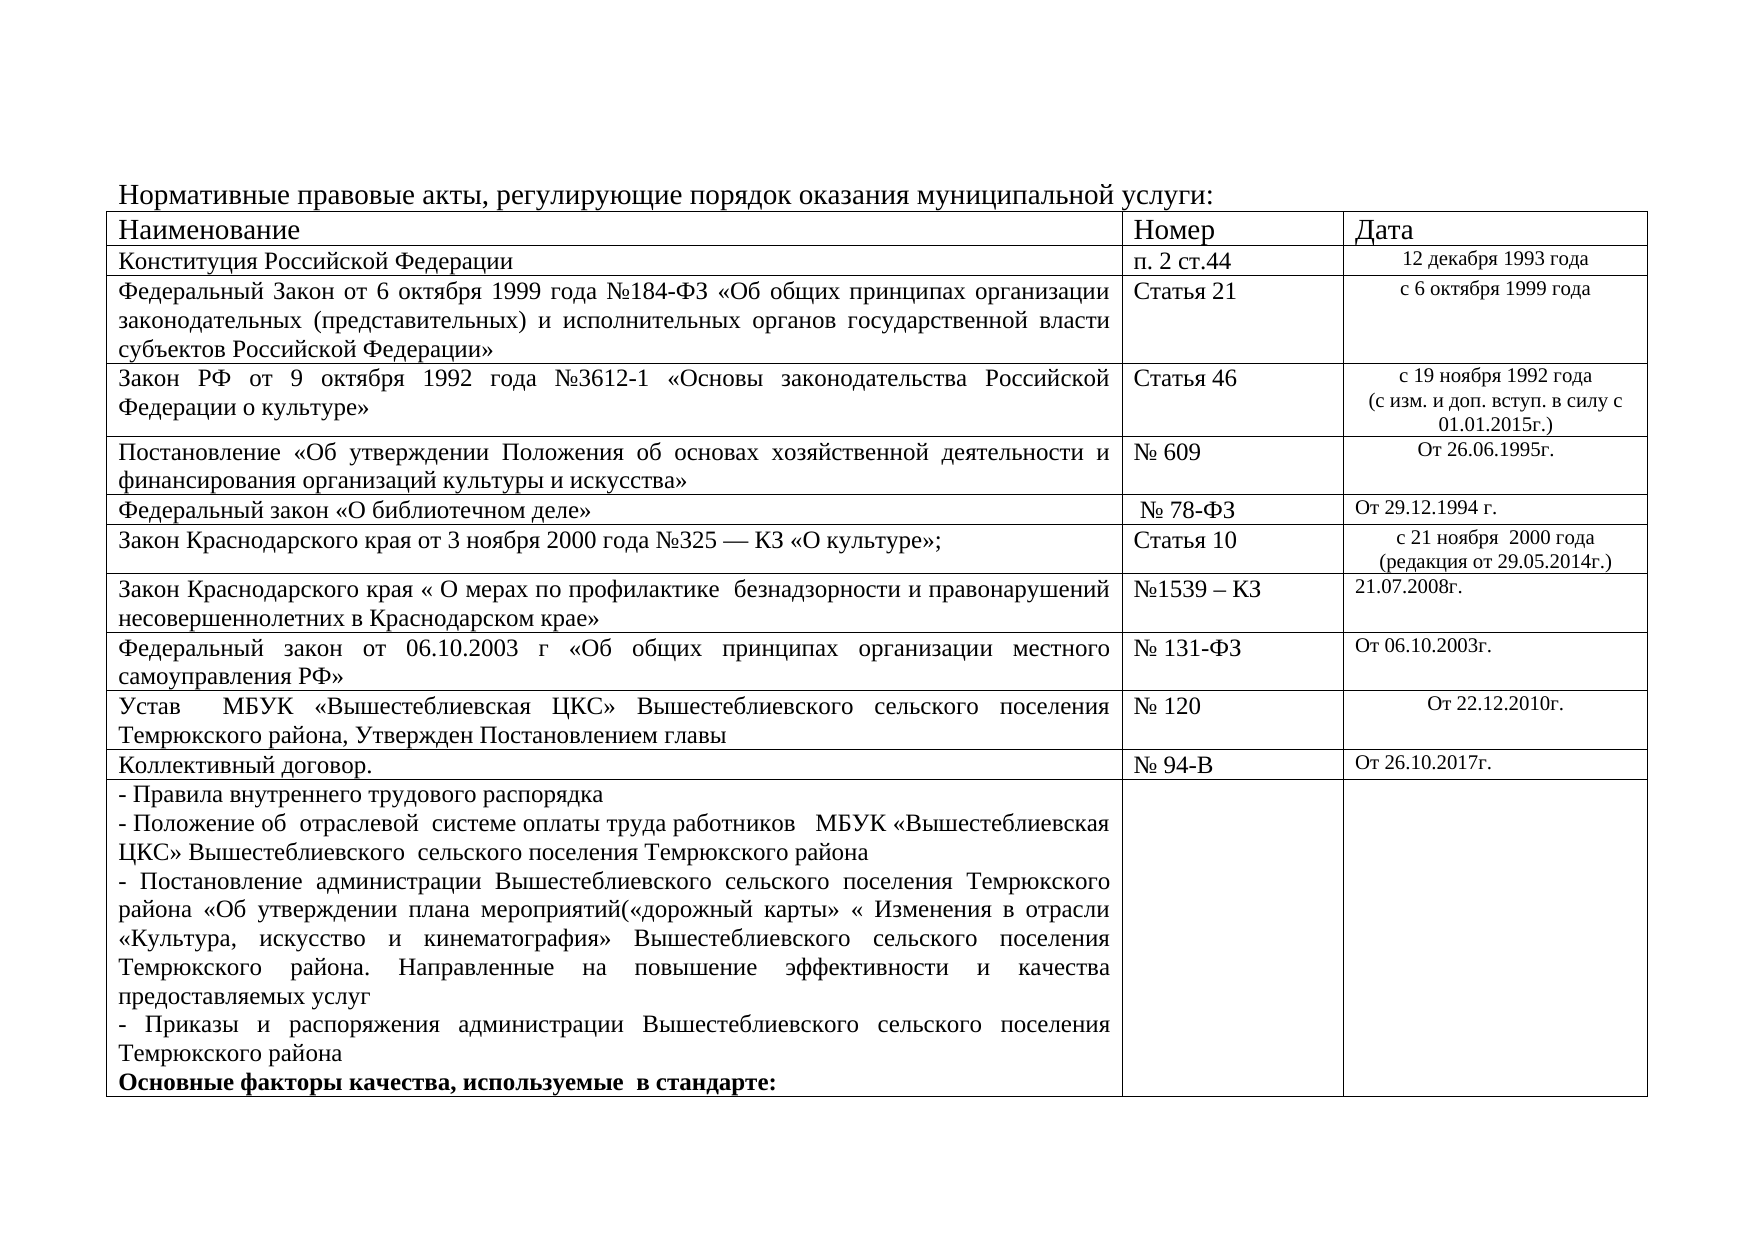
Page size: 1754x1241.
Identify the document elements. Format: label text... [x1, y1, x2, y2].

table_cell От 26.10.2017г. [1344, 750, 1647, 778]
table_header Дата [1344, 212, 1647, 245]
table_cell Статья 46 [1123, 364, 1343, 436]
table_cell 12 декабря 1993 года [1344, 246, 1647, 275]
table_cell [1344, 780, 1647, 1096]
table_cell Конституция Российской Федерации [107, 246, 1122, 275]
table_cell № 609 [1123, 437, 1343, 494]
table_cell Федеральный Закон от 6 октября 1999 года №184-ФЗ «Об общих принципах организации законодательных (представительных) и исполнительных органов государственной власти субъектов Российской Федерации» [107, 276, 1122, 362]
table_cell Закон РФ от 9 октября 1992 года №3612-1 «Основы законодательства Российской Федерации о культуре» [107, 364, 1122, 436]
table_header Наименование [107, 212, 1122, 245]
text Нормативные правовые акты, регулирующие порядок оказания муниципальной услуги: [118, 177, 1695, 211]
table_cell Федеральный закон от 06.10.2003 г «Об общих принципах организации местного самоуправления РФ» [107, 633, 1122, 690]
table_header Номер [1123, 212, 1343, 245]
table_cell Статья 21 [1123, 276, 1343, 362]
table_cell Закон Краснодарского края от 3 ноября 2000 года №325 — КЗ «О культуре»; [107, 525, 1122, 573]
table_cell От 06.10.2003г. [1344, 633, 1647, 690]
table_cell От 29.12.1994 г. [1344, 495, 1647, 524]
table_cell Устав МБУК «Вышестеблиевская ЦКС» Вышестеблиевского сельского поселения Темрюкского района, Утвержден Постановлением главы [107, 691, 1122, 749]
table_cell с 21 ноября 2000 года (редакция от 29.05.2014г.) [1344, 525, 1647, 573]
table_cell № 94-В [1123, 750, 1343, 778]
table_cell Постановление «Об утверждении Положения об основах хозяйственной деятельности и финансирования организаций культуры и искусства» [107, 437, 1122, 494]
table_cell Коллективный договор. [107, 750, 1122, 778]
table_cell с 19 ноября 1992 года (с изм. и доп. вступ. в силу с 01.01.2015г.) [1344, 364, 1647, 436]
table_cell Статья 10 [1123, 525, 1343, 573]
table_cell №1539 – КЗ [1123, 574, 1343, 632]
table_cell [107, 780, 1122, 1096]
table_cell № 120 [1123, 691, 1343, 749]
table_cell Федеральный закон «О библиотечном деле» [107, 495, 1122, 524]
table_cell Закон Краснодарского края « О мерах по профилактике безнадзорности и правонарушений несовершеннолетних в Краснодарском крае» [107, 574, 1122, 632]
table_cell [1123, 780, 1343, 1096]
table_cell 21.07.2008г. [1344, 574, 1647, 632]
table_cell п. 2 ст.44 [1123, 246, 1343, 275]
table_cell № 131-ФЗ [1123, 633, 1343, 690]
table_cell с 6 октября 1999 года [1344, 276, 1647, 362]
table_cell № 78-ФЗ [1123, 495, 1343, 524]
table_cell От 26.06.1995г. [1344, 437, 1647, 494]
table_cell От 22.12.2010г. [1344, 691, 1647, 749]
